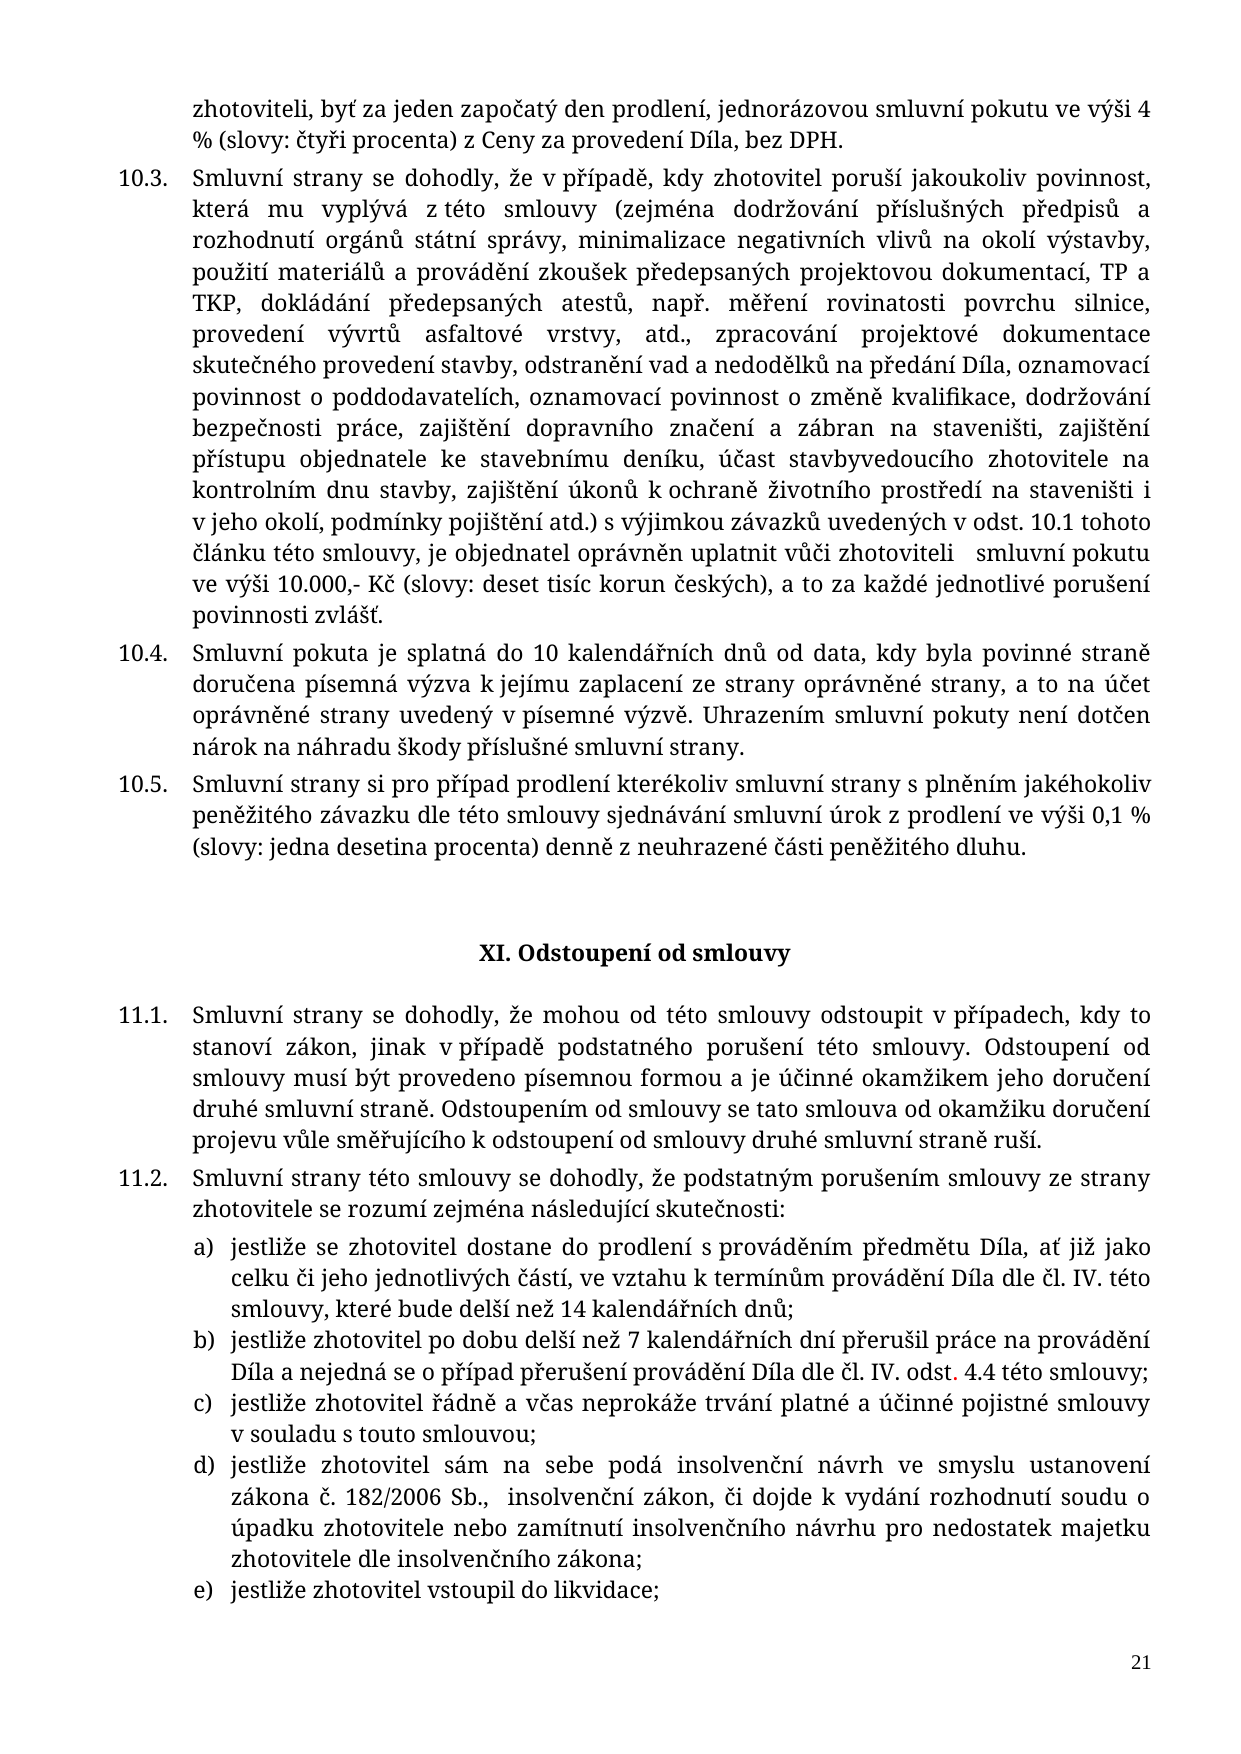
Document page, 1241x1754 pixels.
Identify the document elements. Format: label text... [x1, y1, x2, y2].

list Smluvní strany si pro případ prodlení kterékoliv smluvní strany s plněním jakéhokoliv peněžitého závazku dle této smlouvy sjednávání smluvní úrok z prodlení ve výši 0,1 % (slovy: jedna desetina procenta) denně z neuhrazené části peněžitého dluhu. [118, 768, 1152, 862]
list Smluvní pokuta je splatná do 10 kalendářních dnů od data, kdy byla povinné straně doručena písemná výzva k jejímu zaplacení ze strany oprávněné strany, a to na účet oprávněné strany uvedený v písemné výzvě. Uhrazením smluvní pokuty není dotčen nárok na náhradu škody příslušné smluvní strany. [118, 637, 1152, 762]
text XI. Odstoupení od smlouvy [118, 937, 1152, 968]
list jestliže zhotovitel po dobu delší než 7 kalendářních dní přerušil práce na provádění Díla a nejedná se o případ přerušení provádění Díla dle čl. IV. odst. 4.4 této smlouvy; [193, 1324, 1152, 1387]
list Smluvní strany se dohodly, že v případě, kdy zhotovitel poruší jakoukoliv povinnost, která mu vyplývá z této smlouvy (zejména dodržování příslušných předpisů a rozhodnutí orgánů státní správy, minimalizace negativních vlivů na okolí výstavby, použití materiálů a provádění zkoušek předepsaných projektovou dokumentací, TP a TKP, dokládání předepsaných atestů, např. měření rovinatosti povrchu silnice, provedení vývrtů asfaltové vrstvy, atd., zpracování projektové dokumentace skutečného provedení stavby, odstranění vad a nedodělků na předání Díla, oznamovací povinnost o poddodavatelích, oznamovací povinnost o změně kvalifikace, dodržování bezpečnosti práce, zajištění dopravního značení a zábran na staveništi, zajištění přístupu objednatele ke stavebnímu deníku, účast stavbyvedoucího zhotovitele na kontrolním dnu stavby, zajištění úkonů k ochraně životního prostředí na staveništi i v jeho okolí, podmínky pojištění atd.) s výjimkou závazků uvedených v odst. 10.1 tohoto článku této smlouvy, je objednatel oprávněn uplatnit vůči zhotoviteli smluvní pokutu ve výši 10.000,- Kč (slovy: deset tisíc korun českých), a to za každé jednotlivé porušení povinnosti zvlášť. [118, 162, 1152, 630]
list jestliže se zhotovitel dostane do prodlení s prováděním předmětu Díla, ať již jako celku či jeho jednotlivých částí, ve vztahu k termínům provádění Díla dle čl. IV. této smlouvy, které bude delší než 14 kalendářních dnů; [193, 1230, 1152, 1324]
list jestliže zhotovitel sám na sebe podá insolvenční návrh ve smyslu ustanovení zákona č. 182/2006 Sb., insolvenční zákon, či dojde k vydání rozhodnutí soudu o úpadku zhotovitele nebo zamítnutí insolvenčního návrhu pro nedostatek majetku zhotovitele dle insolvenčního zákona; [193, 1449, 1152, 1574]
list Smluvní strany této smlouvy se dohodly, že podstatným porušením smlouvy ze strany zhotovitele se rozumí zejména následující skutečnosti: [118, 1162, 1152, 1224]
list Smluvní strany se dohodly, že mohou od této smlouvy odstoupit v případech, kdy to stanoví zákon, jinak v případě podstatného porušení této smlouvy. Odstoupení od smlouvy musí být provedeno písemnou formou a je účinné okamžikem jeho doručení druhé smluvní straně. Odstoupením od smlouvy se tato smlouva od okamžiku doručení projevu vůle směřujícího k odstoupení od smlouvy druhé smluvní straně ruší. [118, 999, 1152, 1155]
list jestliže zhotovitel vstoupil do likvidace; [193, 1574, 1152, 1605]
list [118, 93, 1152, 155]
list jestliže zhotovitel řádně a včas neprokáže trvání platné a účinné pojistné smlouvy v souladu s touto smlouvou; [193, 1387, 1152, 1449]
